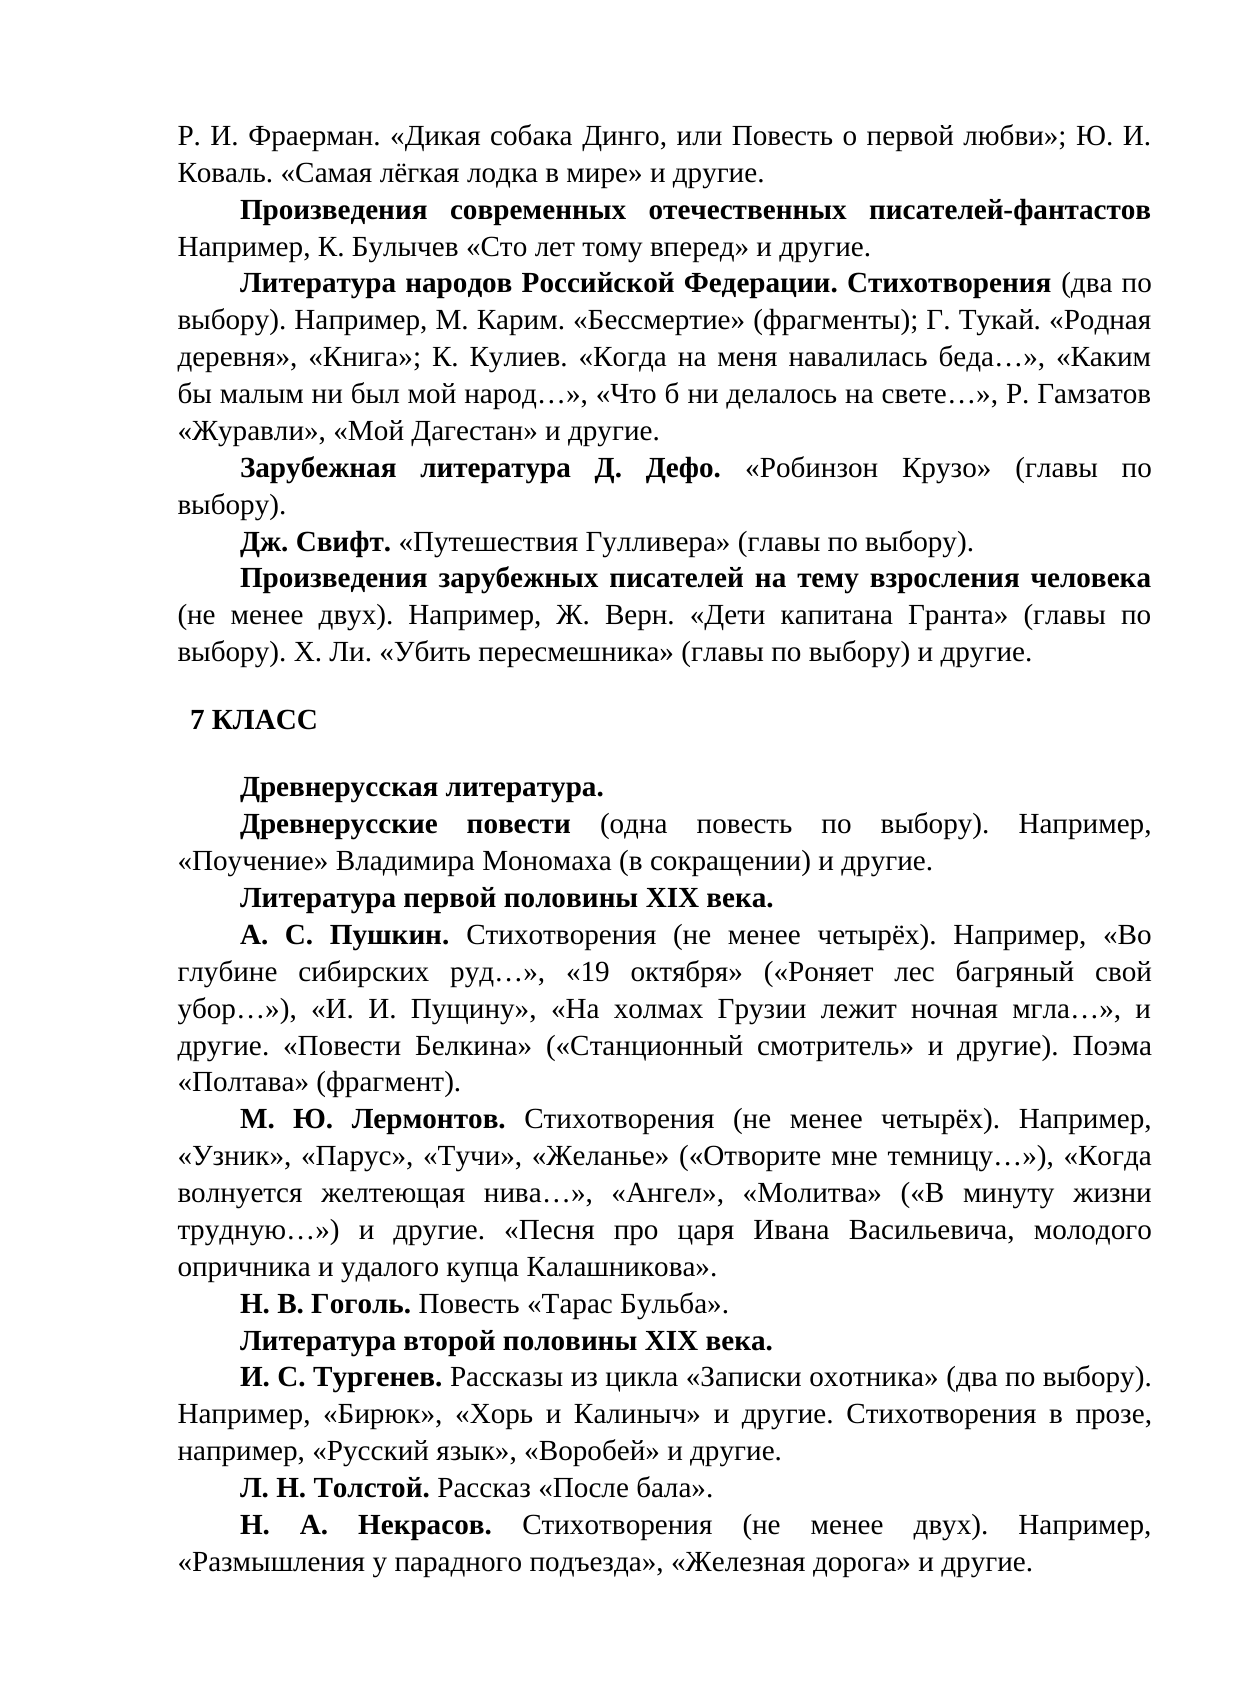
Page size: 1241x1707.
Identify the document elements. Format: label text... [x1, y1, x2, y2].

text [177, 118, 1152, 188]
text Древнерусская литература. [177, 769, 1152, 803]
text Произведения зарубежных писателей на тему взросления человека (не менее двух). Например, Ж. Верн. «Дети капитана Гранта» (главы по выбору). Х. Ли. «Убить пересмешника» (главы по выбору) и другие. [177, 561, 1152, 668]
text Н. А. Некрасов. Стихотворения (не менее двух). Например, «Размышления у парадного подъезда», «Железная дорога» и другие. [177, 1507, 1152, 1577]
text Л. Н. Толстой. Рассказ «После бала». [177, 1470, 1152, 1504]
text Дж. Свифт. «Путешествия Гулливера» (главы по выбору). [177, 524, 1152, 557]
text Зарубежная литература Д. Дефо. «Робинзон Крузо» (главы по выбору). [177, 450, 1152, 520]
text А. С. Пушкин. Стихотворения (не менее четырёх). Например, «Во глубине сибирских руд…», «19 октября» («Роняет лес багряный свой убор…»), «И. И. Пущину», «На холмах Грузии лежит ночная мгла…», и другие. «Повести Белкина» («Станционный смотритель» и другие). Поэма «Полтава» (фрагмент). [177, 917, 1152, 1098]
text И. С. Тургенев. Рассказы из цикла «Записки охотника» (два по выбору). Например, «Бирюк», «Хорь и Калиныч» и другие. Стихотворения в прозе, например, «Русский язык», «Воробей» и другие. [177, 1359, 1152, 1467]
text Литература народов Российской Федерации. Стихотворения (два по выбору). Например, М. Карим. «Бессмертие» (фрагменты); Г. Тукай. «Родная деревня», «Книга»; К. Кулиев. «Когда на меня навалилась беда…», «Каким бы малым ни был мой народ…», «Что б ни делалось на свете…», Р. Гамзатов «Журавли», «Мой Дагестан» и другие. [177, 266, 1152, 447]
text Литература первой половины XIX века. [177, 880, 1152, 914]
text М. Ю. Лермонтов. Стихотворения (не менее четырёх). Например, «Узник», «Парус», «Тучи», «Желанье» («Отворите мне темницу…»), «Когда волнуется желтеющая нива…», «Ангел», «Молитва» («В минуту жизни трудную…») и другие. «Песня про царя Ивана Васильевича, молодого опричника и удалого купца Калашникова». [177, 1101, 1152, 1282]
text Н. В. Гоголь. Повесть «Тарас Бульба». [177, 1286, 1152, 1319]
text Древнерусские повести (одна повесть по выбору). Например, «Поучение» Владимира Мономаха (в сокращении) и другие. [177, 806, 1152, 877]
text Произведения современных отечественных писателей-фантастов Например, К. Булычев «Сто лет тому вперед» и другие. [177, 192, 1152, 262]
text 7 КЛАСС [190, 702, 1152, 736]
text Литература второй половины XIX века. [177, 1323, 1152, 1356]
